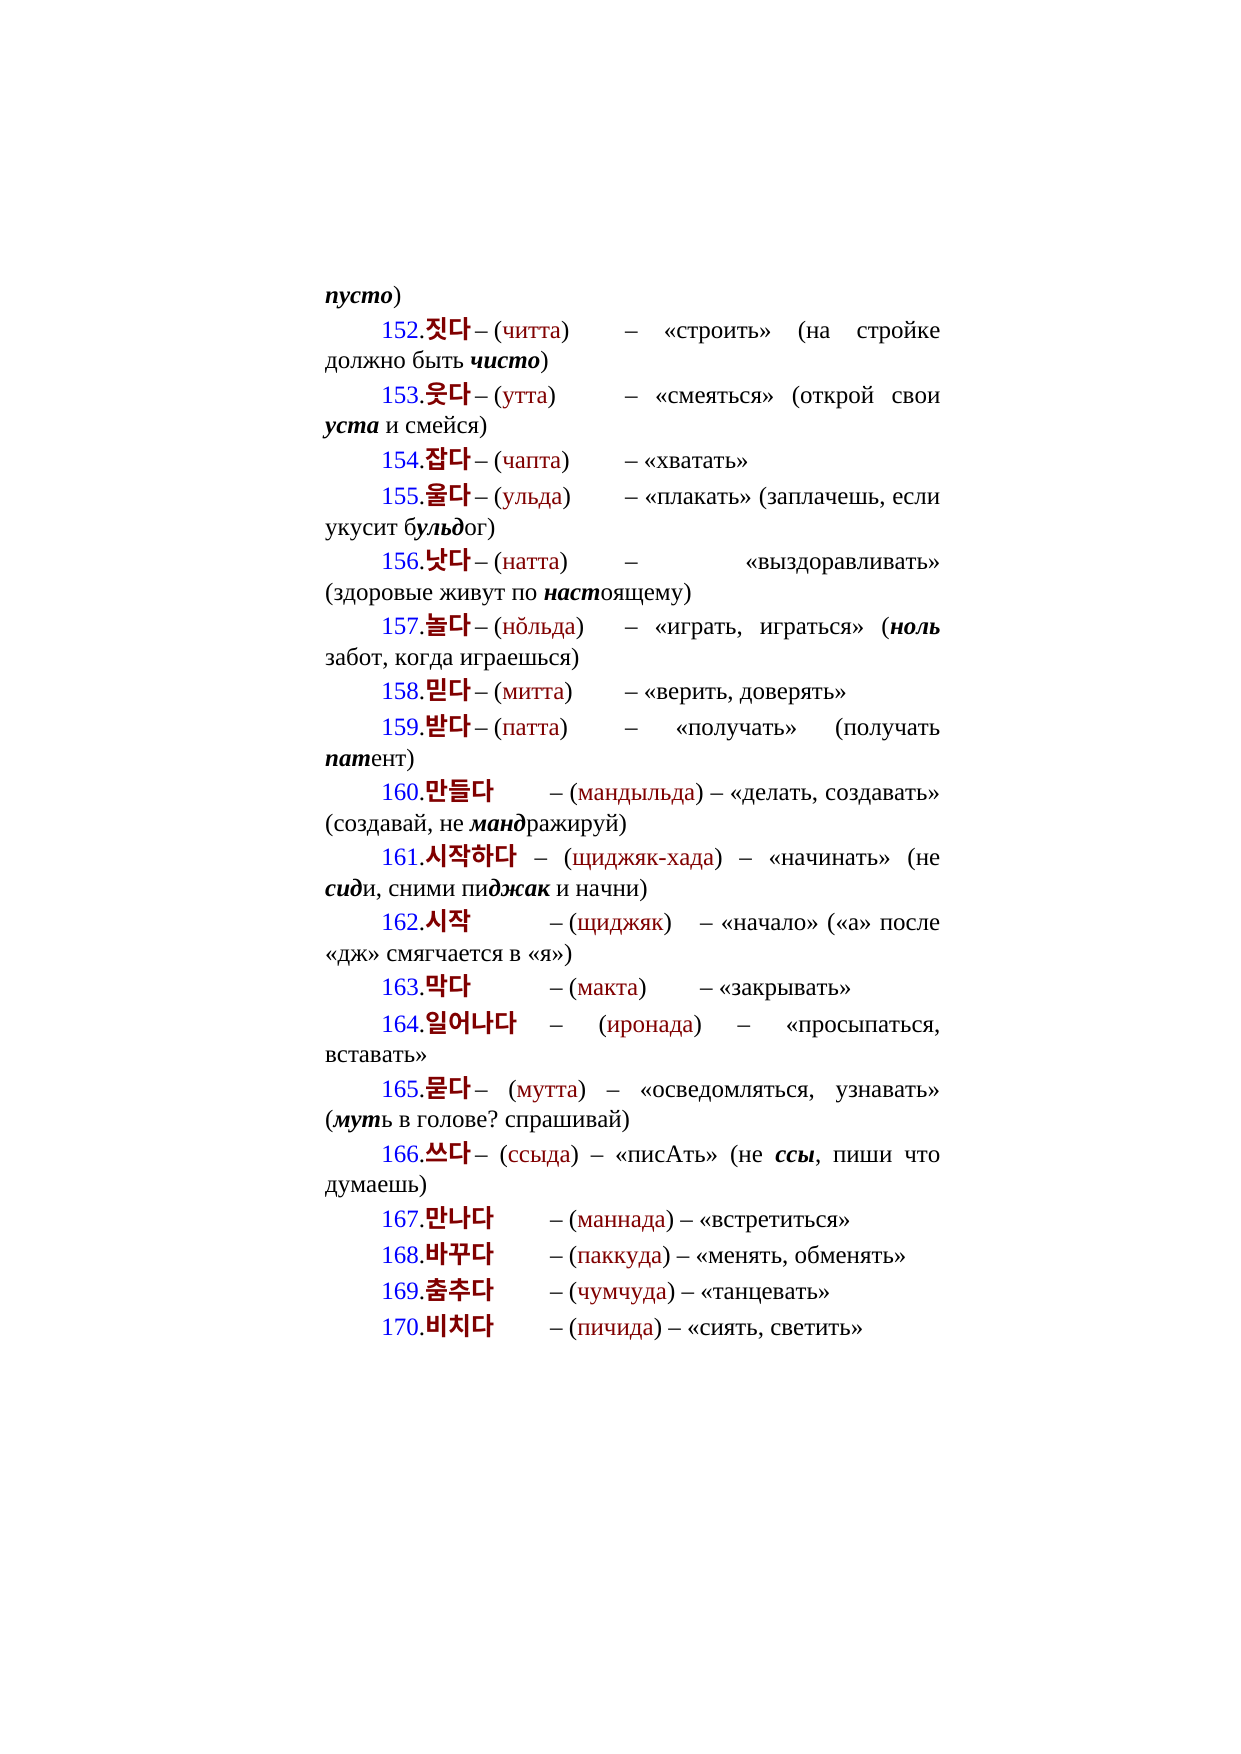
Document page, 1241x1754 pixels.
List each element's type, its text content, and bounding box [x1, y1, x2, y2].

text 163.막다 – (макта) – «закрывать» [325, 967, 940, 1003]
text 166.쓰다 – (ссыда) – «писАть» (не ссы, пиши что думаешь) [325, 1133, 940, 1198]
text 154.잡다 – (чапта) – «хватать» [325, 439, 940, 476]
text 162.시작 – (щиджяк) – «начало» («а» после «дж» смягчается в «я») [325, 902, 940, 967]
text 165.묻다 – (мутта) – «осведомляться, узнавать» (муть в голове? спрашивай) [325, 1068, 940, 1133]
text 155.울다 – (ульда) – «плакать» (заплачешь, если укусит бульдог) [325, 476, 940, 541]
text 168.바꾸다 – (паккуда) – «менять, обменять» [325, 1234, 940, 1271]
text 161.시작하다 – (щиджяк-хада) – «начинать» (не сиди, сними пиджак и начни) [325, 837, 940, 902]
text 156.낫다 – (натта) – «выздоравливать» (здоровые живут по настоящему) [325, 541, 940, 606]
text 157.놀다 – (нŏльда) – «играть, играться» (ноль забот, когда играешься) [325, 606, 940, 671]
text 164.일어나다 – (иронада) – «просыпаться, вставать» [325, 1003, 940, 1068]
text 170.비치다 – (пичида) – «сиять, светить» [325, 1307, 940, 1343]
text 160.만들다 – (мандыльда) – «делать, создавать» (создавай, не мандражируй) [325, 772, 940, 837]
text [325, 281, 940, 309]
text 159.받다 – (патта) – «получать» (получать патент) [325, 707, 940, 772]
text 167.만나다 – (маннада) – «встретиться» [325, 1198, 940, 1234]
text 152.짓다 – (читта) – «строить» (на стройке должно быть чисто) [325, 309, 940, 374]
text 153.웃다 – (утта) – «смеяться» (открой свои уста и смейся) [325, 374, 940, 439]
text 169.춤추다 – (чумчуда) – «танцевать» [325, 1271, 940, 1307]
text 158.믿다 – (митта) – «верить, доверять» [325, 671, 940, 707]
